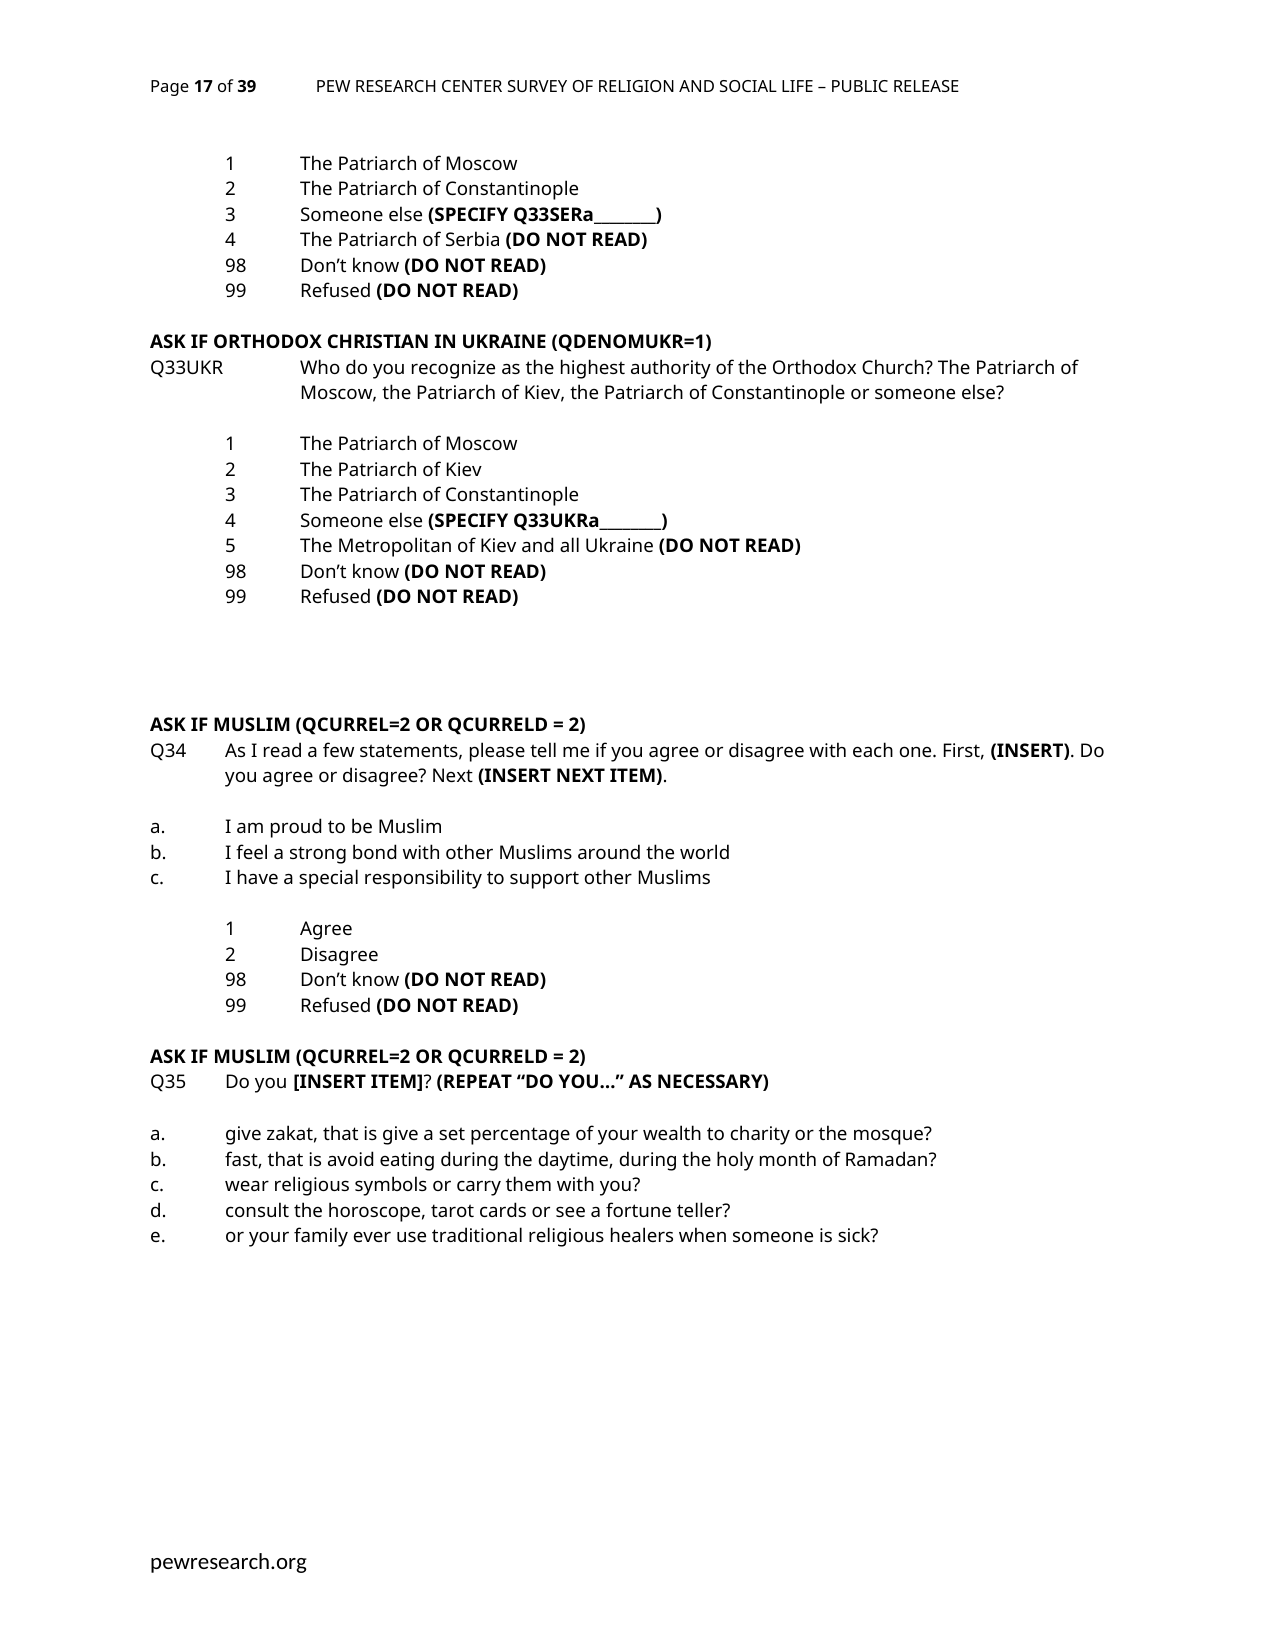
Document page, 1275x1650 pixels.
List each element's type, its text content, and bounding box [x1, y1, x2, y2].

text d. consult the horoscope, tarot cards or see a fortune teller? [150, 1197, 1125, 1223]
text 4 Someone else (SPECIFY Q33UKRa________) [225, 507, 1125, 533]
text 5 The Metropolitan of Kiev and all Ukraine (DO NOT READ) [225, 533, 1125, 558]
text 2 Disagree [225, 941, 1125, 967]
text ASK IF ORTHODOX CHRISTIAN IN UKRAINE (QDENOMUKR=1) [150, 329, 1125, 354]
text 1 Agree [225, 916, 1125, 941]
text 99 Refused (DO NOT READ) [225, 278, 1125, 303]
text 3 The Patriarch of Constantinople [225, 482, 1125, 507]
text 2 The Patriarch of Constantinople [225, 176, 1125, 201]
text Q35 Do you [INSERT ITEM]? (REPEAT “DO YOU…” AS NECESSARY) [150, 1069, 1125, 1094]
text c. I have a special responsibility to support other Muslims [150, 864, 1125, 890]
text Q34 As I read a few statements, please tell me if you agree or disagree with each one. First, (INSERT). Do you agree or disagree? Next (INSERT NEXT ITEM). [150, 737, 1125, 788]
text ASK IF MUSLIM (QCURREL=2 OR QCURRELD = 2) [150, 1043, 1125, 1069]
text 3 Someone else (SPECIFY Q33SERa________) [225, 201, 1125, 227]
text a. I am proud to be Muslim [150, 813, 1125, 839]
text c. wear religious symbols or carry them with you? [150, 1172, 1125, 1197]
text b. fast, that is avoid eating during the daytime, during the holy month of Ramadan? [150, 1146, 1125, 1172]
text 99 Refused (DO NOT READ) [225, 992, 1125, 1018]
text ASK IF MUSLIM (QCURREL=2 OR QCURRELD = 2) [150, 711, 1125, 737]
text a. give zakat, that is give a set percentage of your wealth to charity or the mosque? [150, 1121, 1125, 1146]
text 98 Don’t know (DO NOT READ) [225, 558, 1125, 584]
text 1 The Patriarch of Moscow [225, 150, 1125, 176]
text 98 Don’t know (DO NOT READ) [225, 967, 1125, 992]
text Q33UKR Who do you recognize as the highest authority of the Orthodox Church? The Patriarch of Moscow, the Patriarch of Kiev, the Patriarch of Constantinople or someone else? [150, 354, 1125, 405]
text b. I feel a strong bond with other Muslims around the world [150, 839, 1125, 864]
text e. or your family ever use traditional religious healers when someone is sick? [150, 1223, 1125, 1248]
text 99 Refused (DO NOT READ) [225, 584, 1125, 609]
text 1 The Patriarch of Moscow [225, 431, 1125, 456]
text 2 The Patriarch of Kiev [225, 456, 1125, 482]
text 4 The Patriarch of Serbia (DO NOT READ) [225, 227, 1125, 252]
text 98 Don’t know (DO NOT READ) [225, 252, 1125, 278]
